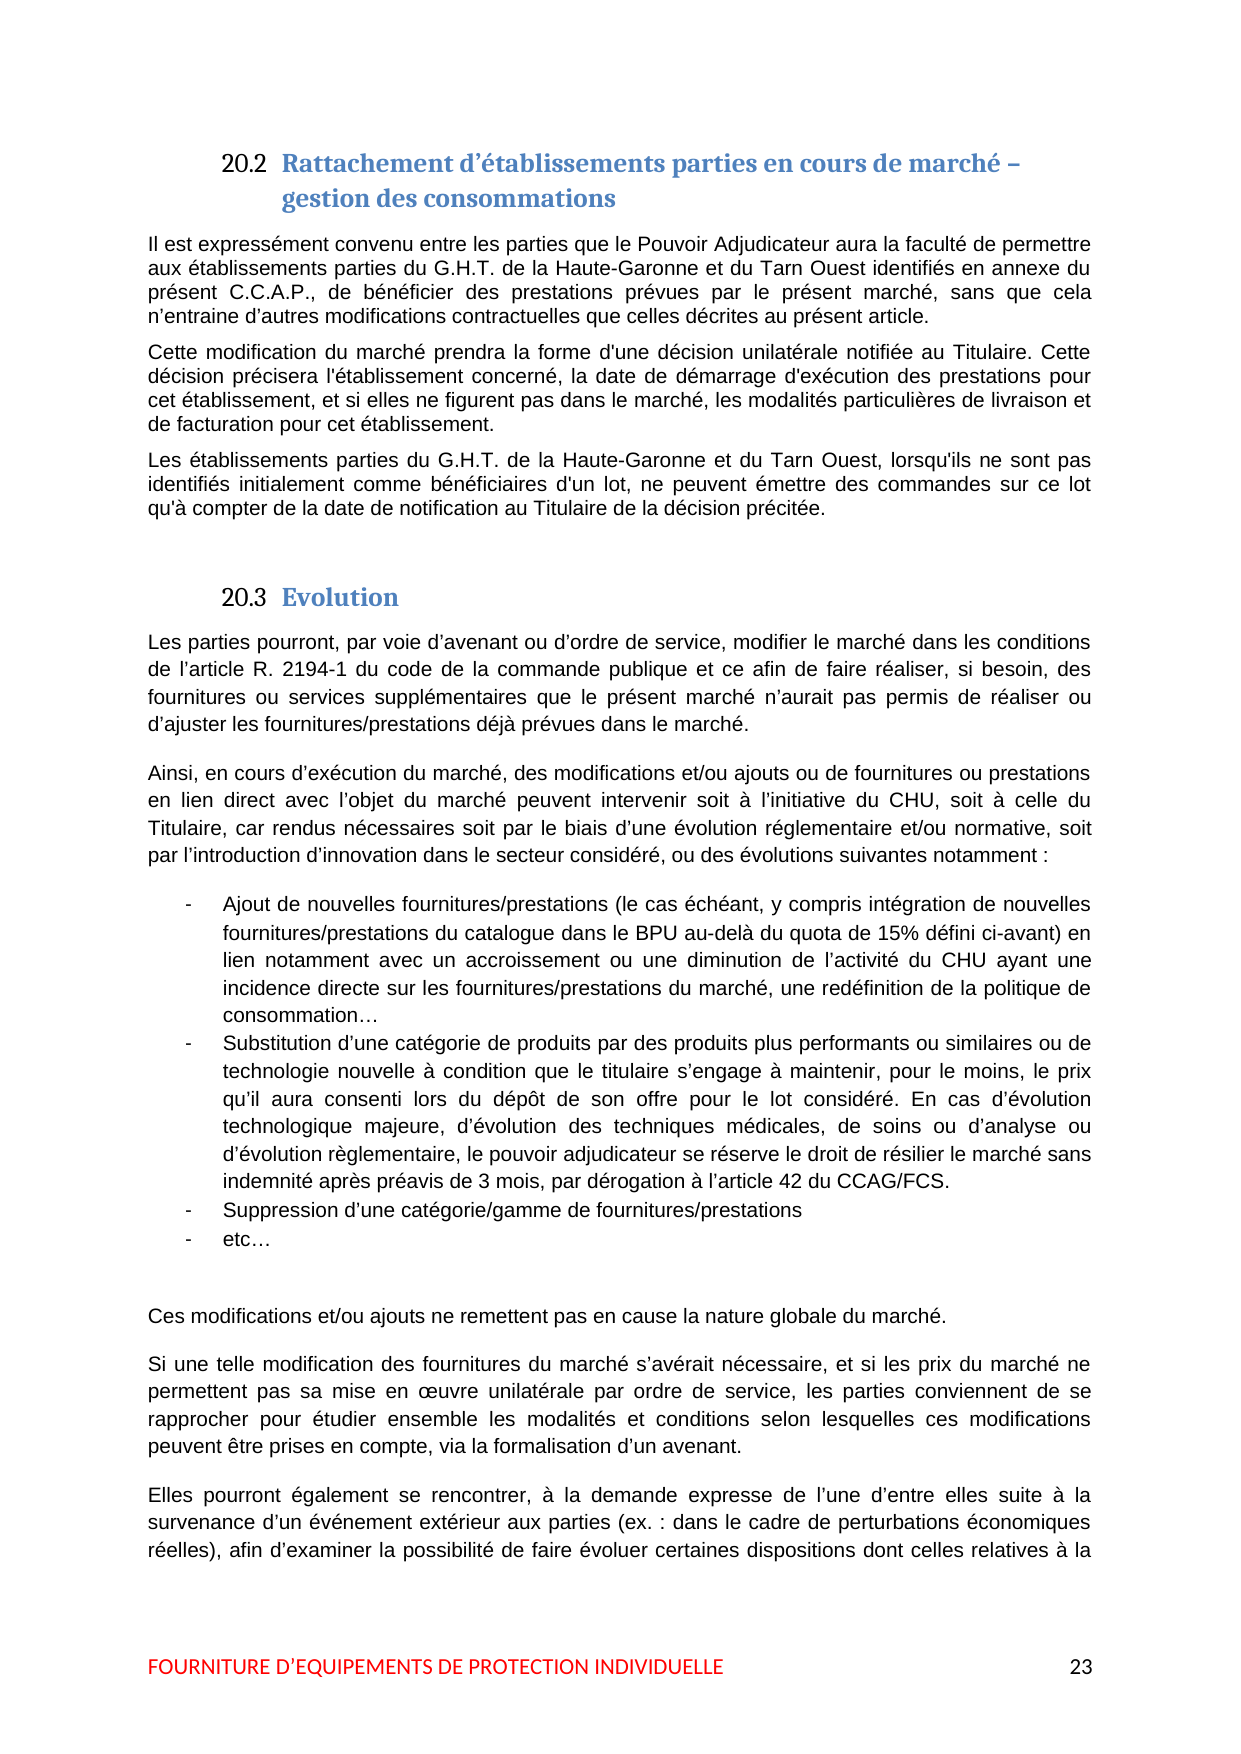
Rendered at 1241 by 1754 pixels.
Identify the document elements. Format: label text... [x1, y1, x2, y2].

text Les établissements parties du G.H.T. de la Haute-Garonne et du Tarn Ouest, lorsqu'ils ne sont pas identifiés initialement comme bénéficiaires d'un lot, ne peuvent émettre des commandes sur ce lot qu'à compter de la date de notification au Titulaire de la décision précitée. [148, 448, 1093, 520]
text Les parties pourront, par voie d’avenant ou d’ordre de service, modifier le marché dans les conditions de l’article R. 2194-1 du code de la commande publique et ce afin de faire réaliser, si besoin, des fournitures ou services supplémentaires que le présent marché n’aurait pas permis de réaliser ou d’ajuster les fournitures/prestations déjà prévues dans le marché. [148, 630, 1093, 736]
text Si une telle modification des fournitures du marché s’avérait nécessaire, et si les prix du marché ne permettent pas sa mise en œuvre unilatérale par ordre de service, les parties conviennent de se rapprocher pour étudier ensemble les modalités et conditions selon lesquelles ces modifications peuvent être prises en compte, via la formalisation d’un avenant. [148, 1352, 1093, 1458]
text Ces modifications et/ou ajouts ne remettent pas en cause la nature globale du marché. [148, 1303, 1093, 1327]
subtitle Evolution [222, 582, 1093, 613]
list Suppression d’une catégorie/gamme de fournitures/prestations [185, 1197, 1093, 1222]
text Cette modification du marché prendra la forme d'une décision unilatérale notifiée au Titulaire. Cette décision précisera l'établissement concerné, la date de démarrage d'exécution des prestations pour cet établissement, et si elles ne figurent pas dans le marché, les modalités particulières de livraison et de facturation pour cet établissement. [148, 340, 1093, 436]
subtitle Rattachement d’établissements parties en cours de marché – gestion des consommations [222, 148, 1093, 214]
list Ajout de nouvelles fournitures/prestations (le cas échéant, y compris intégration de nouvelles fournitures/prestations du catalogue dans le BPU au-delà du quota de 15% défini ci-avant) en lien notamment avec un accroissement ou une diminution de l’activité du CHU ayant une incidence directe sur les fournitures/prestations du marché, une redéfinition de la politique de consommation… [185, 891, 1093, 1027]
list Substitution d’une catégorie de produits par des produits plus performants ou similaires ou de technologie nouvelle à condition que le titulaire s’engage à maintenir, pour le moins, le prix qu’il aura consenti lors du dépôt de son offre pour le lot considéré. En cas d’évolution technologique majeure, d’évolution des techniques médicales, de soins ou d’analyse ou d’évolution règlementaire, le pouvoir adjudicateur se réserve le droit de résilier le marché sans indemnité après préavis de 3 mois, par dérogation à l’article 42 du CCAG/FCS. [185, 1030, 1093, 1193]
text Ainsi, en cours d’exécution du marché, des modifications et/ou ajouts ou de fournitures ou prestations en lien direct avec l’objet du marché peuvent intervenir soit à l’initiative du CHU, soit à celle du Titulaire, car rendus nécessaires soit par le biais d’une évolution réglementaire et/ou normative, soit par l’introduction d’innovation dans le secteur considéré, ou des évolutions suivantes notamment : [148, 761, 1093, 867]
text Il est expressément convenu entre les parties que le Pouvoir Adjudicateur aura la faculté de permettre aux établissements parties du G.H.T. de la Haute-Garonne et du Tarn Ouest identifiés en annexe du présent C.C.A.P., de bénéficier des prestations prévues par le présent marché, sans que cela n’entraine d’autres modifications contractuelles que celles décrites au présent article. [148, 232, 1093, 327]
list etc… [185, 1226, 1093, 1251]
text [148, 1483, 1093, 1562]
